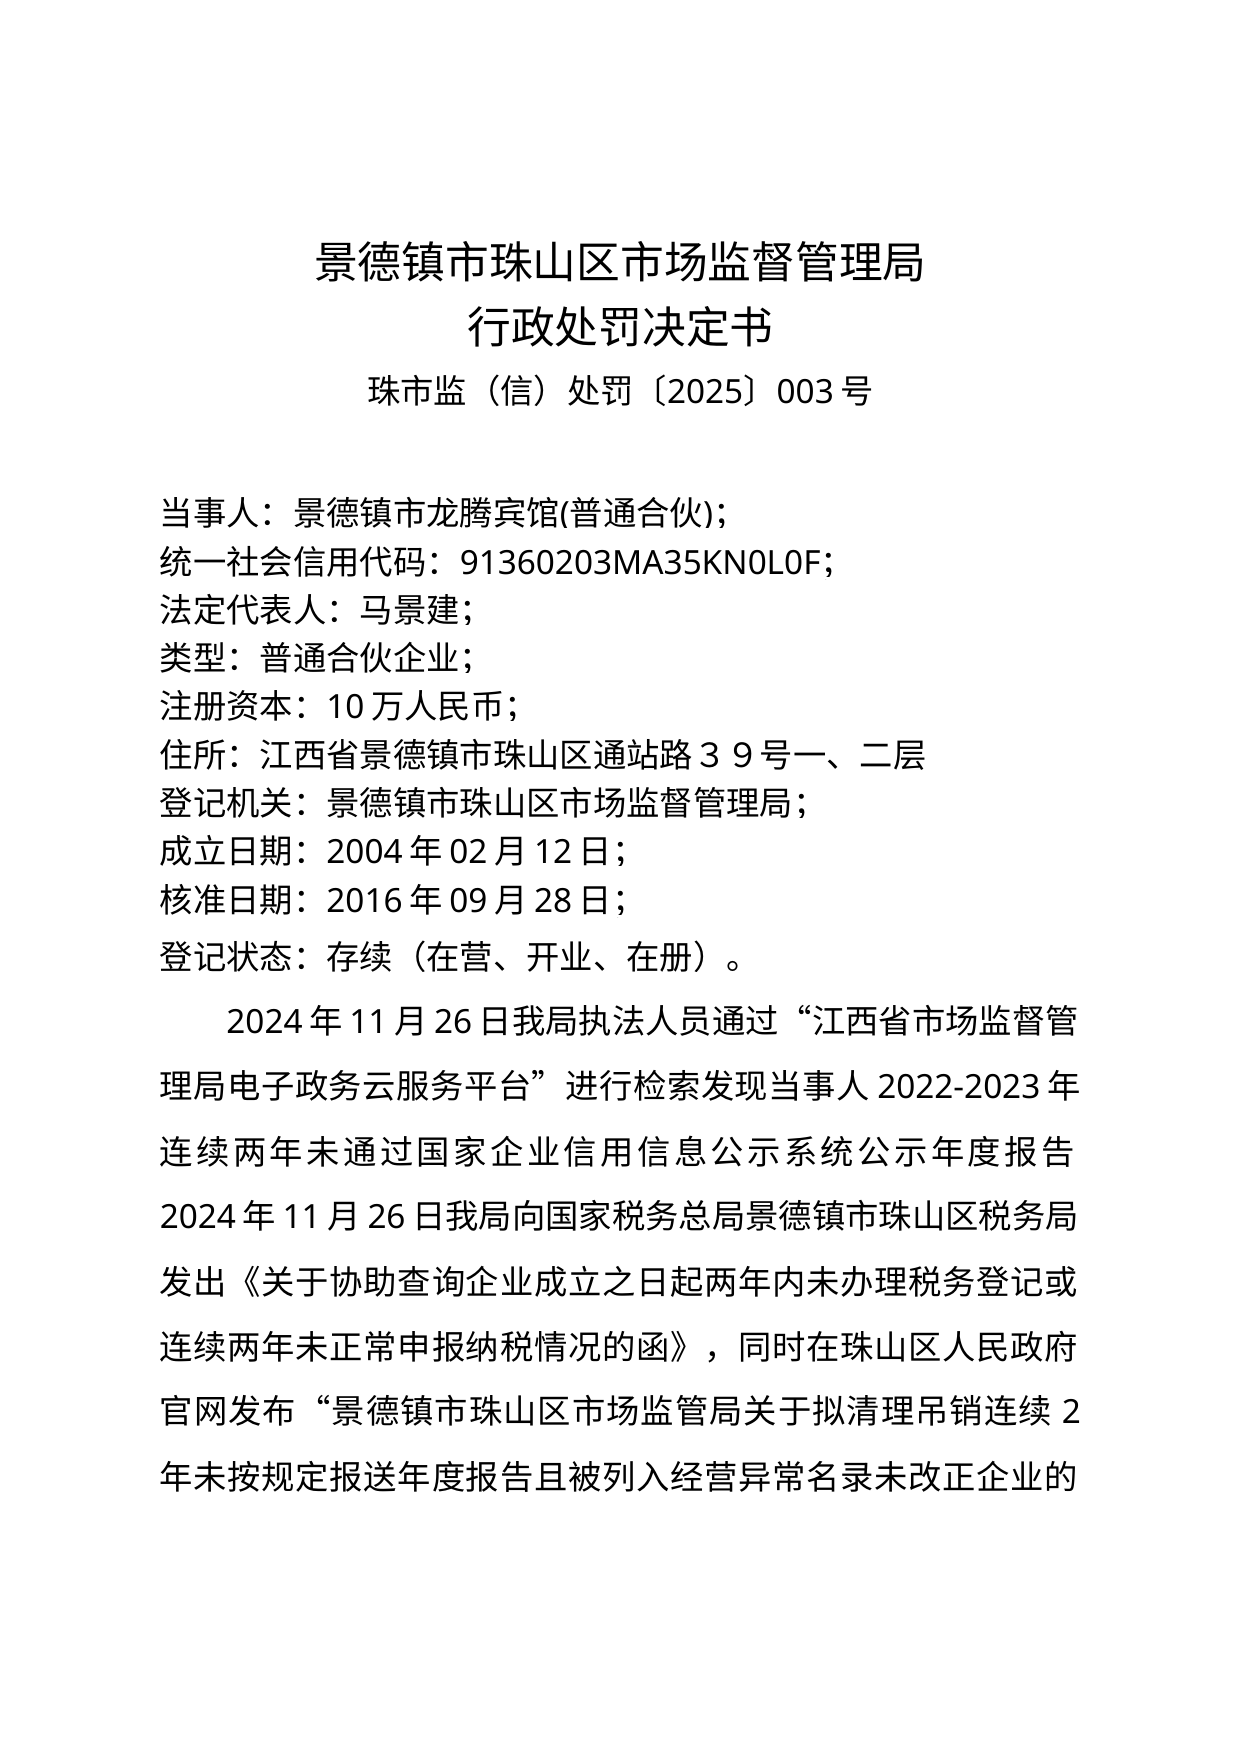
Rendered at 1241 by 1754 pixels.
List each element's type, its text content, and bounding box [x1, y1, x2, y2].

text 类型：普通合伙企业； [159, 632, 1081, 680]
text 注册资本：10万人民币； [159, 680, 1081, 729]
text 统一社会信用代码：91360203MA35KN0L0F； [159, 535, 1081, 584]
text 登记机关：景德镇市珠山区市场监督管理局； [159, 777, 1081, 825]
text 珠市监（信）处罚〔2025〕003号 [159, 357, 1081, 422]
text 法定代表人：马景建； [159, 584, 1081, 632]
text 当事人：景德镇市龙腾宾馆(普通合伙)； [159, 487, 1081, 535]
subtitle 行政处罚决定书 [159, 292, 1081, 357]
text 住所：江西省景德镇市珠山区通站路３９号一、二层 [159, 729, 1081, 777]
text 成立日期：2004年02月12日； [159, 825, 1081, 874]
text 登记状态：存续（在营、开业、在册）。 [159, 922, 1081, 987]
text 核准日期：2016年09月28日； [159, 874, 1081, 922]
subtitle 景德镇市珠山区市场监督管理局 [159, 227, 1081, 292]
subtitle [159, 987, 1081, 1507]
